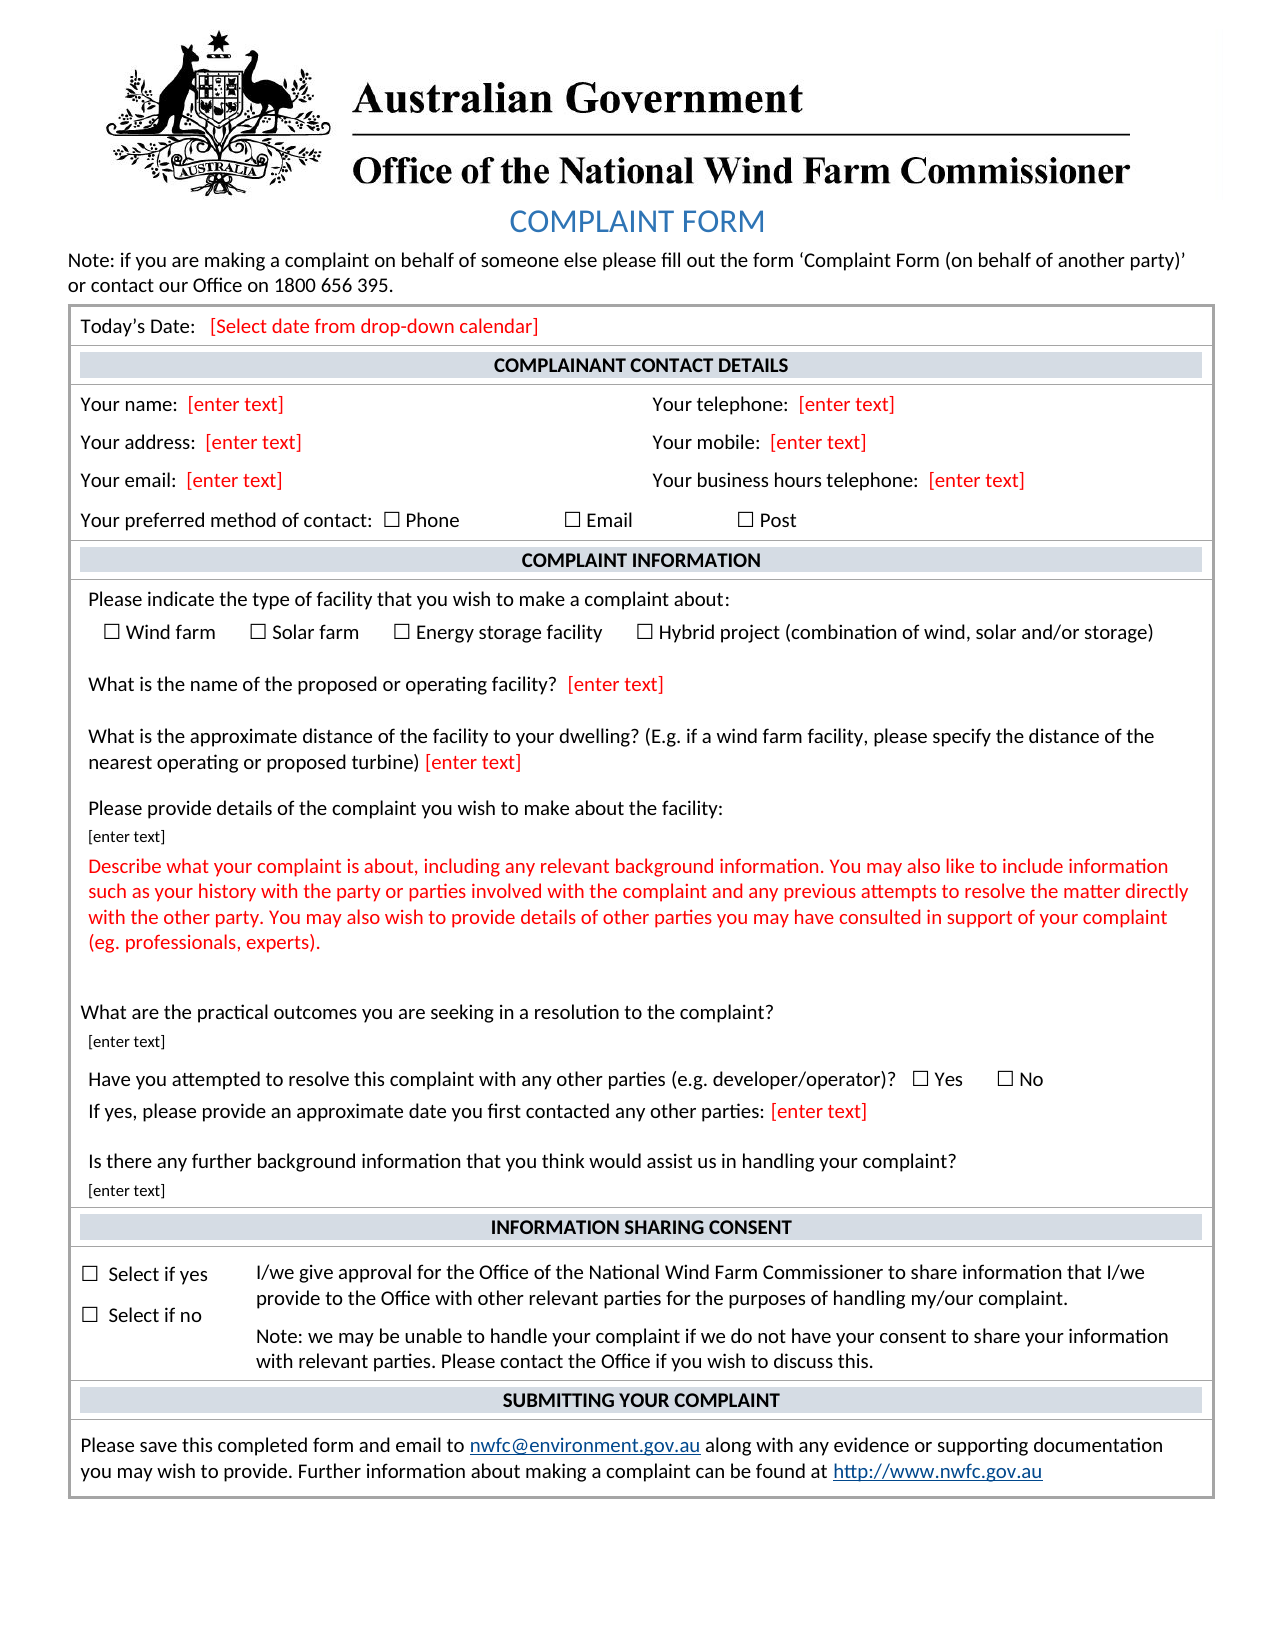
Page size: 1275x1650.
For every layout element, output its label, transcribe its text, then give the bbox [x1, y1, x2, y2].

table_cell Please indicate the type of facility that you wish to make a complaint about: Wind farm Solar farm Energy storage facility Hybrid project (combination of wind, solar and/or storage) What is the name of the proposed or operating facility? [71, 580, 1212, 717]
table_cell Your preferred method of contact: Phone Email Post [71, 499, 1212, 539]
table_cell Complaint INFORMATION [71, 541, 1212, 578]
table_cell What are the practical outcomes you are seeking in a resolution to the complaint? [71, 993, 1212, 1057]
table_cell What is the approximate distance of the facility to your dwelling? (E.g. if a wind farm facility, please specify the distance of the nearest operating or proposed turbine) [71, 717, 1212, 795]
table_cell Please provide details of the complaint you wish to make about the facility: [71, 795, 1212, 993]
table_cell submitting your complaint [71, 1381, 1212, 1419]
table_cell I/we give approval for the Office of the National Wind Farm Commissioner to share information that I/we provide to the Office with other relevant parties for the purposes of handling my/our complaint. Note: we may be unable to handle your complaint if we do not have your consent to share your information with relevant parties. Please contact the Office if you wish to discuss this. [237, 1247, 1212, 1380]
text Note: if you are making a complaint on behalf of someone else please fill out the form ‘Complaint Form (on behalf of another party)’ or contact our Office on 1800 656 395. [68, 247, 1207, 298]
table_cell Please save this completed form and email to nwfc@environment.gov.au along with any evidence or supporting documentation you may wish to provide. Further information about making a complaint can be found at http://www.nwfc.gov.au [71, 1420, 1212, 1496]
table_cell Select if yes Select if no [71, 1247, 237, 1380]
table_cell Your address: [71, 423, 641, 461]
table_header Today’s Date: [71, 307, 1212, 345]
table_cell Have you attempted to resolve this complaint with any other parties (e.g. developer/operator)? Yes No If yes, please provide an approximate date you first contacted any other parties: Is there any further background information that you think would assist us in handling your complaint? [71, 1058, 1212, 1207]
table_cell Complainant contact details [71, 346, 1212, 384]
subtitle Complaint Form [68, 200, 1207, 241]
table_cell Your name: [71, 385, 641, 423]
picture [67, 29, 1223, 200]
table_cell Your telephone: [641, 385, 1212, 423]
table_cell Your business hours telephone: [641, 461, 1212, 499]
table_cell Your email: [71, 461, 641, 499]
table_cell Your mobile: [641, 423, 1212, 461]
table_cell information sharing consent [71, 1208, 1212, 1246]
